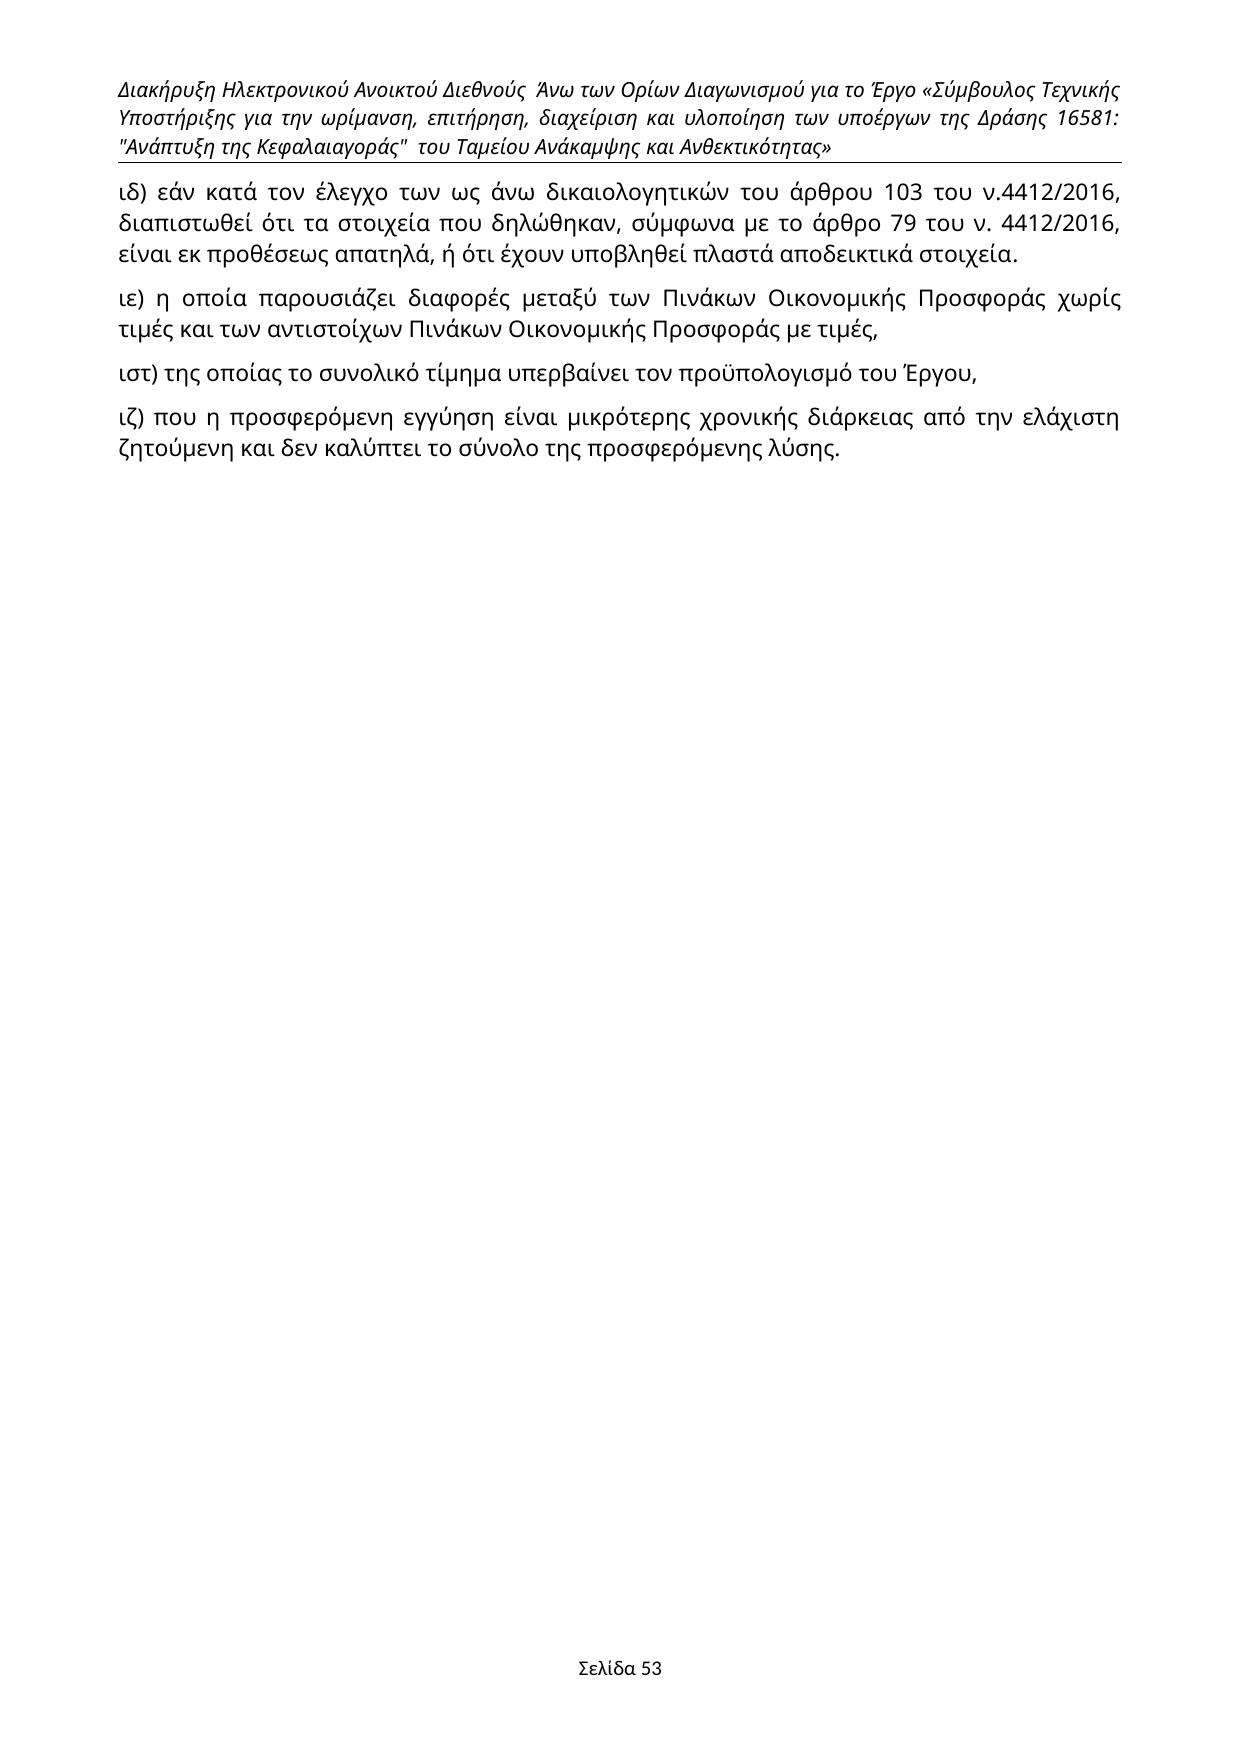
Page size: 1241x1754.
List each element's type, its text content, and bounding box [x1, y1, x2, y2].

text ιζ) που η προσφερόμενη εγγύηση είναι μικρότερης χρονικής διάρκειας από την ελάχιστη ζητούμενη και δεν καλύπτει το σύνολο της προσφερόμενης λύσης. [118, 401, 1122, 463]
text ιστ) της οποίας το συνολικό τίμημα υπερβαίνει τον προϋπολογισμό του Έργου, [118, 357, 1122, 388]
text ιε) η οποία παρουσιάζει διαφορές μεταξύ των Πινάκων Οικονομικής Προσφοράς χωρίς τιμές και των αντιστοίχων Πινάκων Οικονομικής Προσφοράς με τιμές, [118, 282, 1122, 345]
text ιδ) εάν κατά τον έλεγχο των ως άνω δικαιολογητικών του άρθρου 103 του ν.4412/2016, διαπιστωθεί ότι τα στοιχεία που δηλώθηκαν, σύμφωνα με το άρθρο 79 του ν. 4412/2016, είναι εκ προθέσεως απατηλά, ή ότι έχουν υποβληθεί πλαστά αποδεικτικά στοιχεία. [118, 176, 1122, 270]
